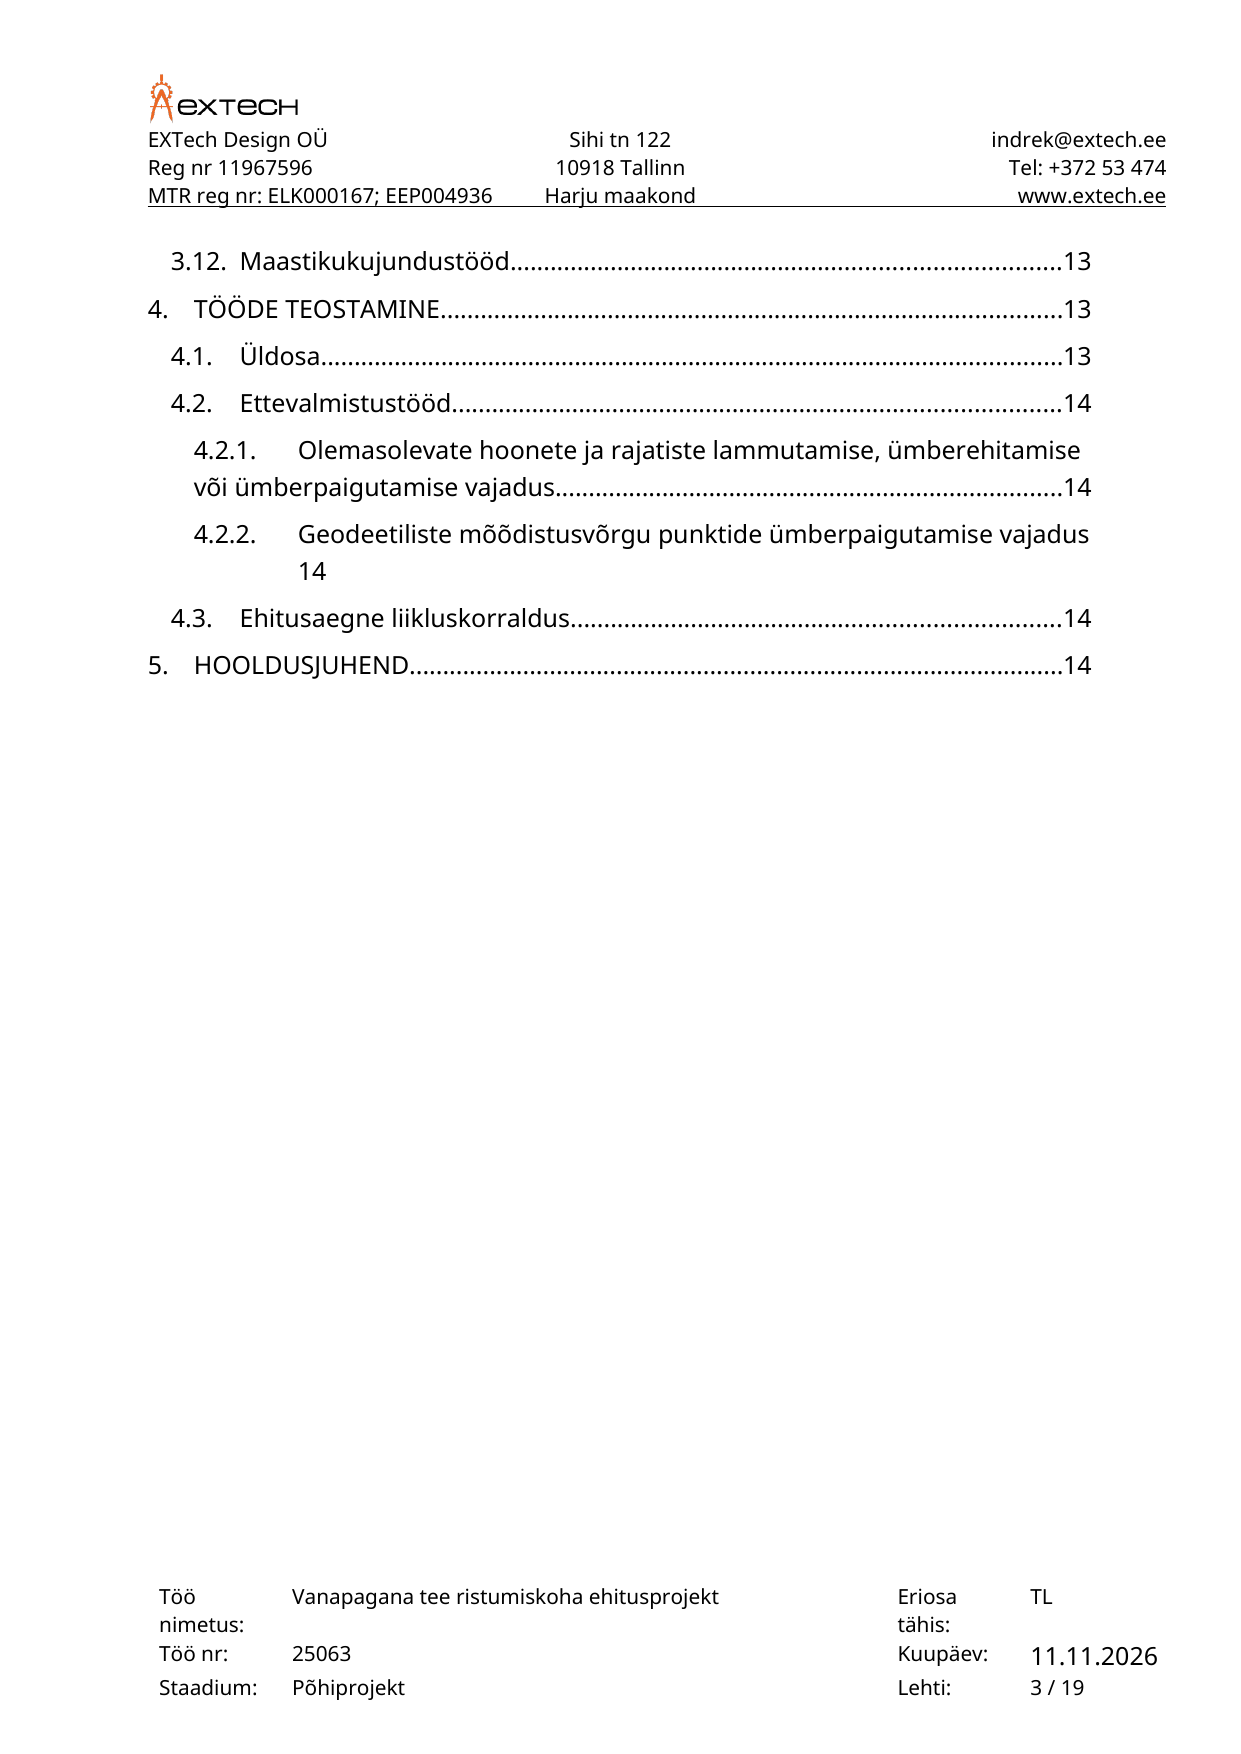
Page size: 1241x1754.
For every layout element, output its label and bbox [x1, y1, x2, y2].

picture [147, 73, 300, 125]
